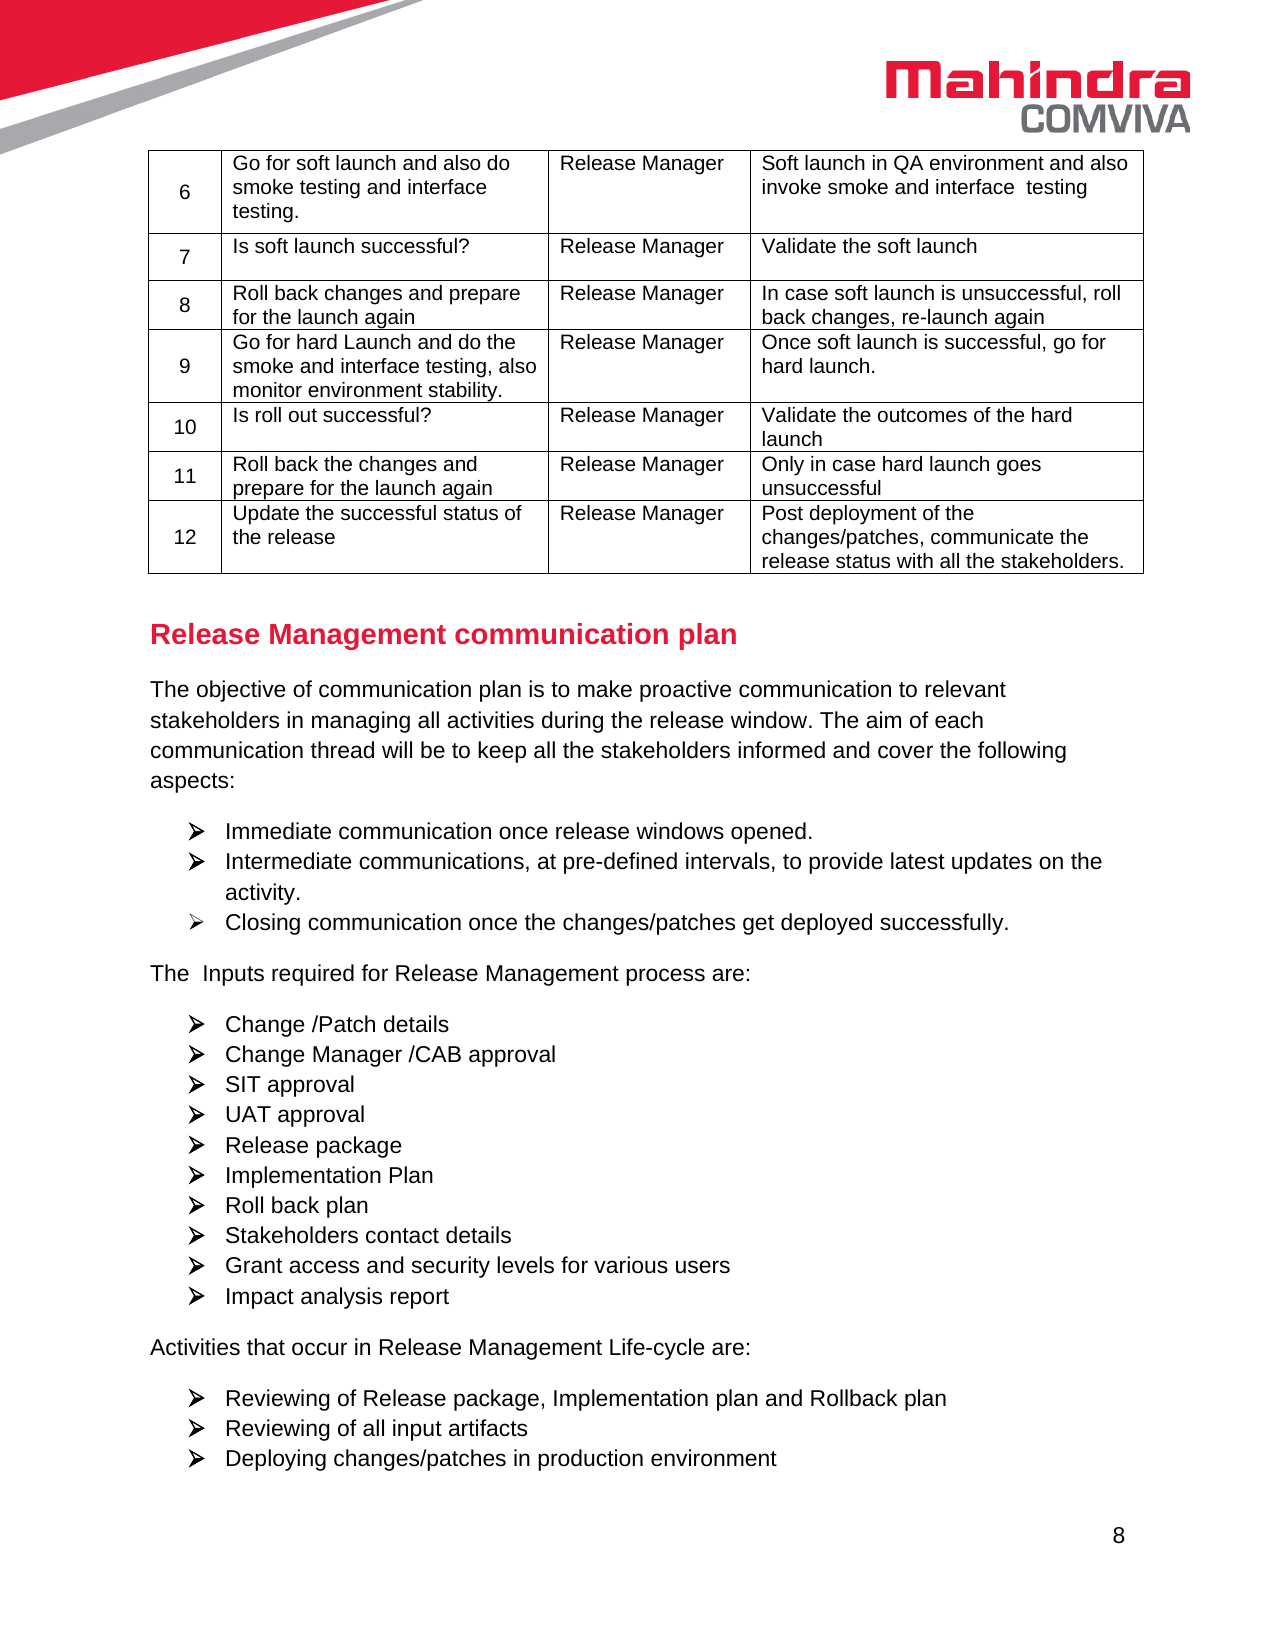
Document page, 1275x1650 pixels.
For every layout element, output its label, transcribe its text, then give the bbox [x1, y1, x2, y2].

table_cell Release Manager [549, 330, 750, 402]
table_cell Is roll out successful? [222, 403, 548, 451]
table_cell Roll back the changes and prepare for the launch again [222, 452, 548, 500]
table_cell Once soft launch is successful, go for hard launch. [751, 330, 1143, 402]
picture [886, 61, 1191, 133]
list SIT approval [187, 1071, 1125, 1097]
table_cell Release Manager [549, 234, 750, 280]
table_cell Soft launch in QA environment and also invoke smoke and interface testing [751, 151, 1143, 233]
table_cell Validate the outcomes of the hard launch [751, 403, 1143, 451]
list Reviewing of Release package, Implementation plan and Rollback plan [187, 1385, 1125, 1411]
table_cell Only in case hard launch goes unsuccessful [751, 452, 1143, 500]
list Stakeholders contact details [187, 1222, 1125, 1248]
table_cell 9 [149, 330, 221, 402]
text The Inputs required for Release Management process are: [150, 960, 1125, 986]
table_cell 11 [149, 452, 221, 500]
text Release Management communication plan [150, 617, 1125, 651]
table_cell Go for hard Launch and do the smoke and interface testing, also monitor environment stability. [222, 330, 548, 402]
table_cell In case soft launch is unsuccessful, roll back changes, re-launch again [751, 281, 1143, 329]
table_cell Update the successful status of the release [222, 501, 548, 573]
table_cell Release Manager [549, 452, 750, 500]
list Implementation Plan [187, 1162, 1125, 1188]
list Grant access and security levels for various users [187, 1252, 1125, 1279]
picture [0, 0, 426, 155]
list Reviewing of all input artifacts [187, 1415, 1125, 1441]
table_cell 12 [149, 501, 221, 573]
list Closing communication once the changes/patches get deployed successfully. [187, 909, 1125, 935]
table_cell Roll back changes and prepare for the launch again [222, 281, 548, 329]
table_cell 7 [149, 234, 221, 280]
list Immediate communication once release windows opened. [187, 818, 1125, 844]
table_cell Go for soft launch and also do smoke testing and interface testing. [222, 151, 548, 233]
table_cell Validate the soft launch [751, 234, 1143, 280]
table_cell Is soft launch successful? [222, 234, 548, 280]
list UAT approval [187, 1101, 1125, 1128]
list Roll back plan [187, 1192, 1125, 1218]
table_cell Release Manager [549, 281, 750, 329]
table_cell 6 [149, 151, 221, 233]
table_cell 10 [149, 403, 221, 451]
text Activities that occur in Release Management Life-cycle are: [150, 1334, 1125, 1360]
list Change Manager /CAB approval [187, 1041, 1125, 1067]
list Release package [187, 1132, 1125, 1158]
text The objective of communication plan is to make proactive communication to relevant stakeholders in managing all activities during the release window. The aim of each communication thread will be to keep all the stakeholders informed and cover the following aspects: [150, 676, 1125, 793]
list Deploying changes/patches in production environment [187, 1445, 1125, 1471]
list Impact analysis report [187, 1283, 1125, 1309]
table_cell Release Manager [549, 403, 750, 451]
table_cell 8 [149, 281, 221, 329]
list Change /Patch details [187, 1011, 1125, 1037]
table_cell Post deployment of the changes/patches, communicate the release status with all the stakeholders. [751, 501, 1143, 573]
table_cell Release Manager [549, 151, 750, 233]
table_cell Release Manager [549, 501, 750, 573]
list Intermediate communications, at pre-defined intervals, to provide latest updates on the activity. [187, 848, 1125, 905]
